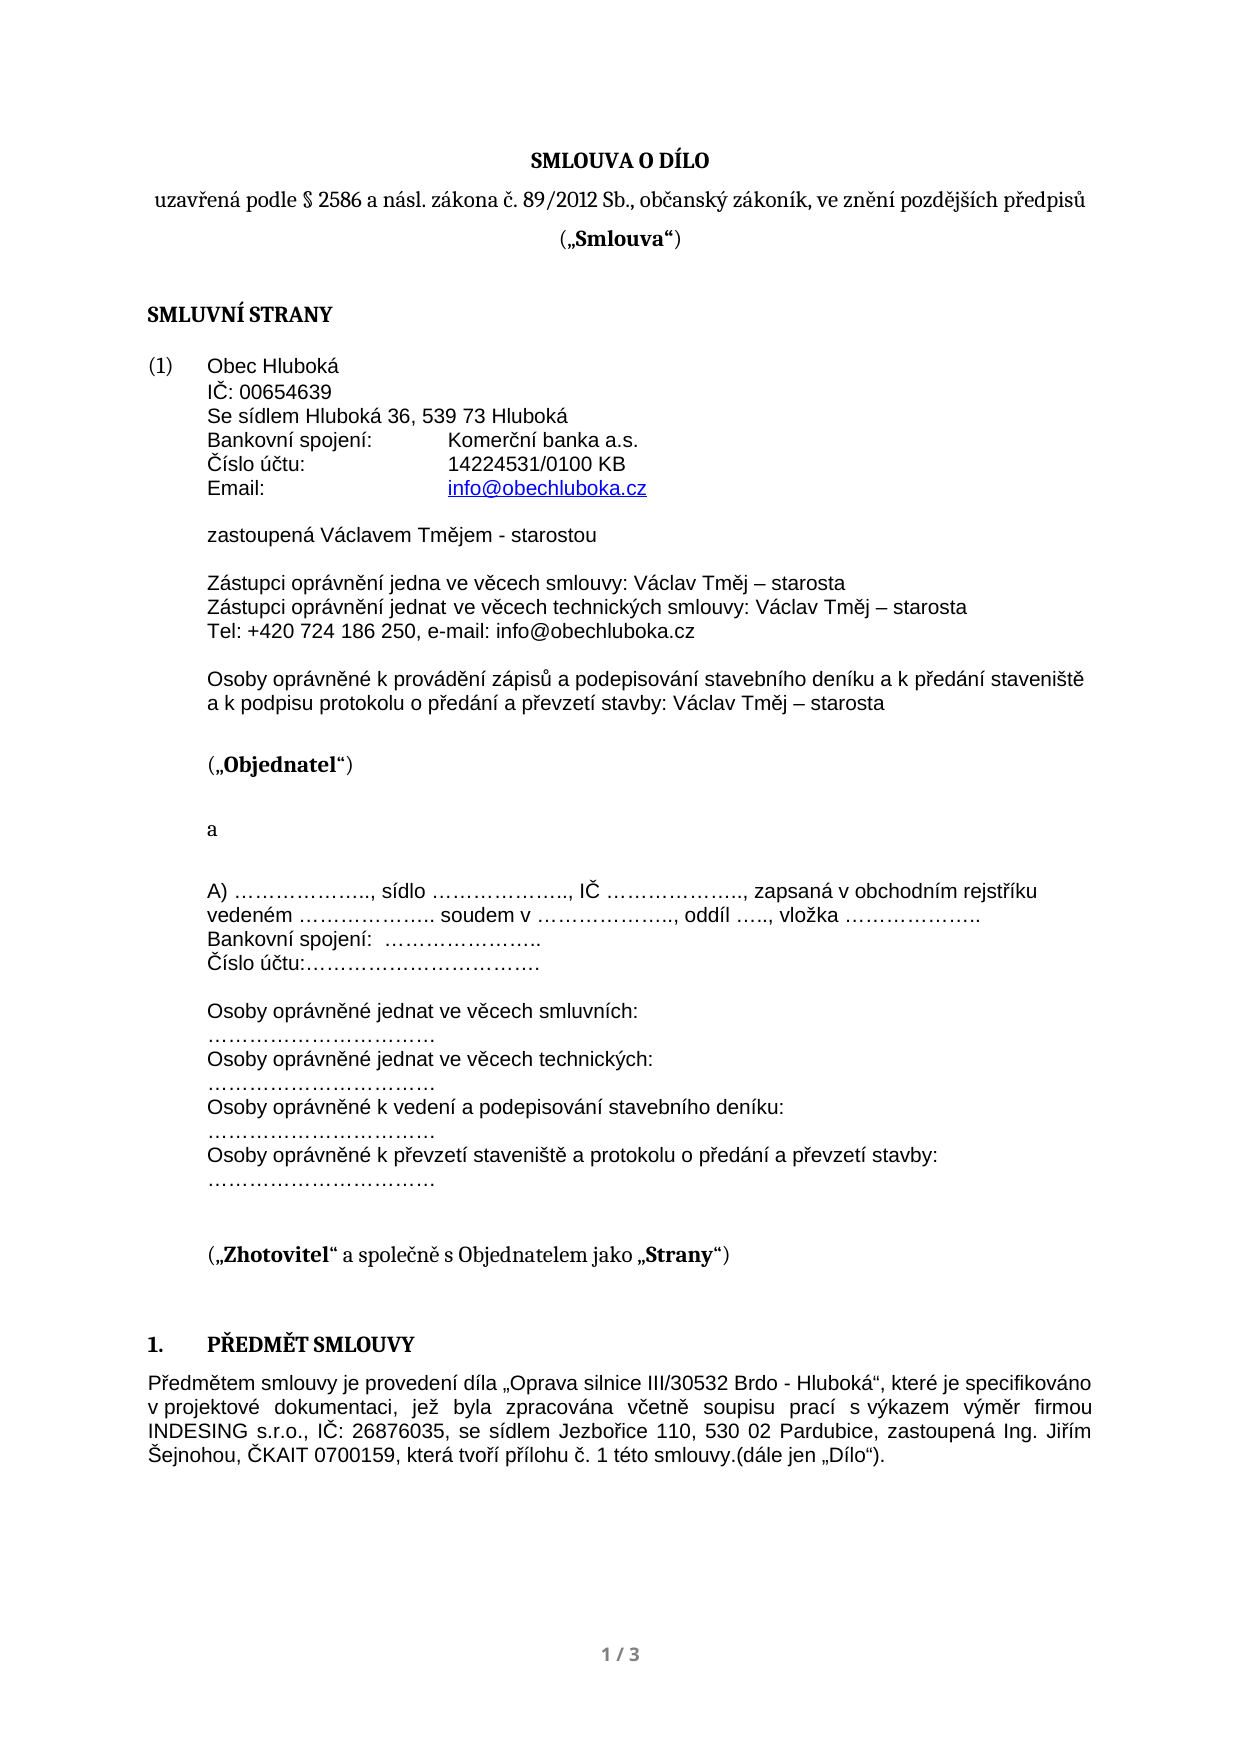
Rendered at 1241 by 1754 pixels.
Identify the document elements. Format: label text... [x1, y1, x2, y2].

text Smluvní strany [148, 302, 1092, 328]
list Zástupci oprávnění jedna ve věcech smlouvy: Václav Tměj – starosta [207, 571, 1092, 595]
text („Zhotovitel“ a společně s Objednatelem jako „Strany“) [148, 1242, 1092, 1268]
list Číslo účtu:……………………………. [207, 951, 1092, 975]
list …………………………… [207, 1023, 1092, 1047]
list Se sídlem Hluboká 36, 539 73 Hluboká [207, 403, 1092, 427]
list Zástupci oprávnění jednat ve věcech technických smlouvy: Václav Tměj – starosta [207, 595, 1092, 619]
list Osoby oprávněné jednat ve věcech smluvních: [207, 999, 1092, 1023]
list …………………………… [207, 1167, 1092, 1191]
text Tel: +420 724 186 250, e-mail: info@obechluboka.cz [207, 619, 1092, 643]
list …………………………… [207, 1119, 1092, 1143]
text Číslo účtu: 14224531/0100 KB [207, 451, 1092, 475]
list A) ……………….., sídlo ……………….., IČ ……………….., zapsaná v obchodním rejstříku vedeném ……………….. soudem v ……………….., oddíl ….., vložka ……………….. [207, 879, 1092, 927]
list Bankovní spojení: ………………….. [207, 927, 1092, 951]
text Předmětem smlouvy je provedení díla „Oprava silnice III/30532 Brdo - Hluboká“, které je specifikováno v projektové dokumentaci, jež byla zpracována včetně soupisu prací s výkazem výměr firmou INDESING s.r.o., IČ: 26876035, se sídlem Jezbořice 110, 530 02 Pardubice, zastoupená Ing. Jiřím Šejnohou, ČKAIT 0700159, která tvoří přílohu č. 1 této smlouvy.(dále jen „Dílo“). [148, 1371, 1092, 1467]
text smlouva o dílo [148, 148, 1092, 174]
list Bankovní spojení: Komerční banka a.s. [207, 427, 1092, 451]
list Osoby oprávněné k převzetí staveniště a protokolu o předání a převzetí stavby: [207, 1143, 1092, 1167]
list Obec Hluboká [148, 353, 1092, 379]
list IČ: 00654639 [207, 379, 1092, 403]
list Osoby oprávněné k vedení a podepisování stavebního deníku: [207, 1095, 1092, 1119]
subtitle předmět smlouvy [148, 1332, 1092, 1358]
text („Smlouva“) [148, 225, 1092, 252]
list zastoupená Václavem Tmějem - starostou [207, 523, 1092, 547]
list …………………………… [207, 1071, 1092, 1095]
list Osoby oprávněné jednat ve věcech technických: [207, 1047, 1092, 1071]
text a [148, 815, 1092, 842]
text Email: info@obechluboka.cz [207, 475, 1092, 499]
text („Objednatel“) [148, 751, 1092, 778]
text uzavřená podle § 2586 a násl. zákona č. 89/2012 Sb., občanský zákoník, ve znění pozdějších předpisů [148, 187, 1092, 213]
list Osoby oprávněné k provádění zápisů a podepisování stavebního deníku a k předání staveniště a k podpisu protokolu o předání a převzetí stavby: Václav Tměj – starosta [207, 667, 1098, 715]
